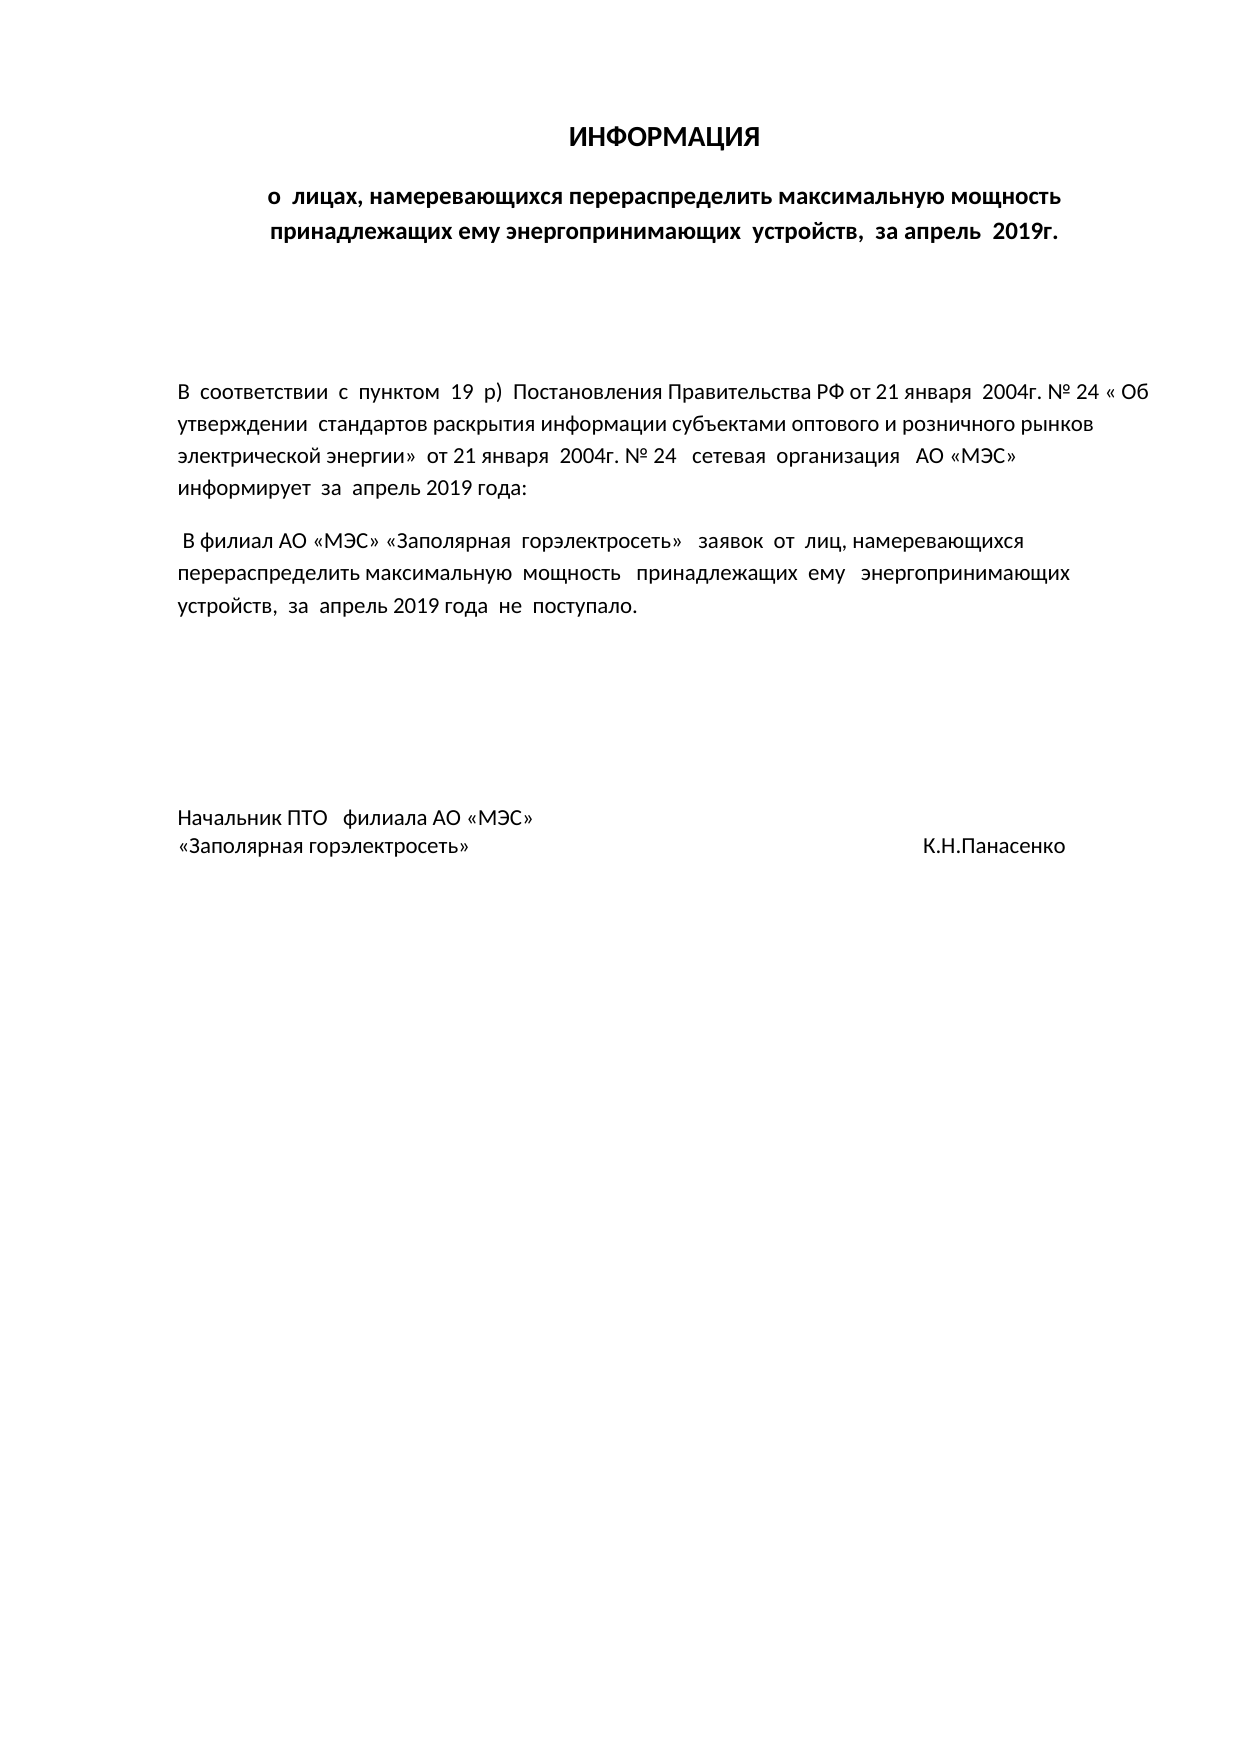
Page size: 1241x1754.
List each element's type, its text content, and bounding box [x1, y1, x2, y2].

text о лицах, намеревающихся перераспределить максимальную мощность принадлежащих ему энергопринимающих устройств, за апрель 2019г. [177, 180, 1152, 245]
text Начальник ПТО филиала АО «МЭС» [177, 803, 1152, 831]
text ИНФОРМАЦИЯ [177, 118, 1152, 154]
text В филиал АО «МЭС» «Заполярная горэлектросеть» заявок от лиц, намеревающихся перераспределить максимальную мощность принадлежащих ему энергопринимающих устройств, за апрель 2019 года не поступало. [177, 526, 1152, 619]
text В соответствии с пунктом 19 р) Постановления Правительства РФ от 21 января 2004г. № 24 « Об утверждении стандартов раскрытия информации субъектами оптового и розничного рынков электрической энергии» от 21 января 2004г. № 24 сетевая организация АО «МЭС» информирует за апрель 2019 года: [177, 377, 1152, 501]
text «Заполярная горэлектросеть» К.Н.Панасенко [177, 831, 1152, 859]
